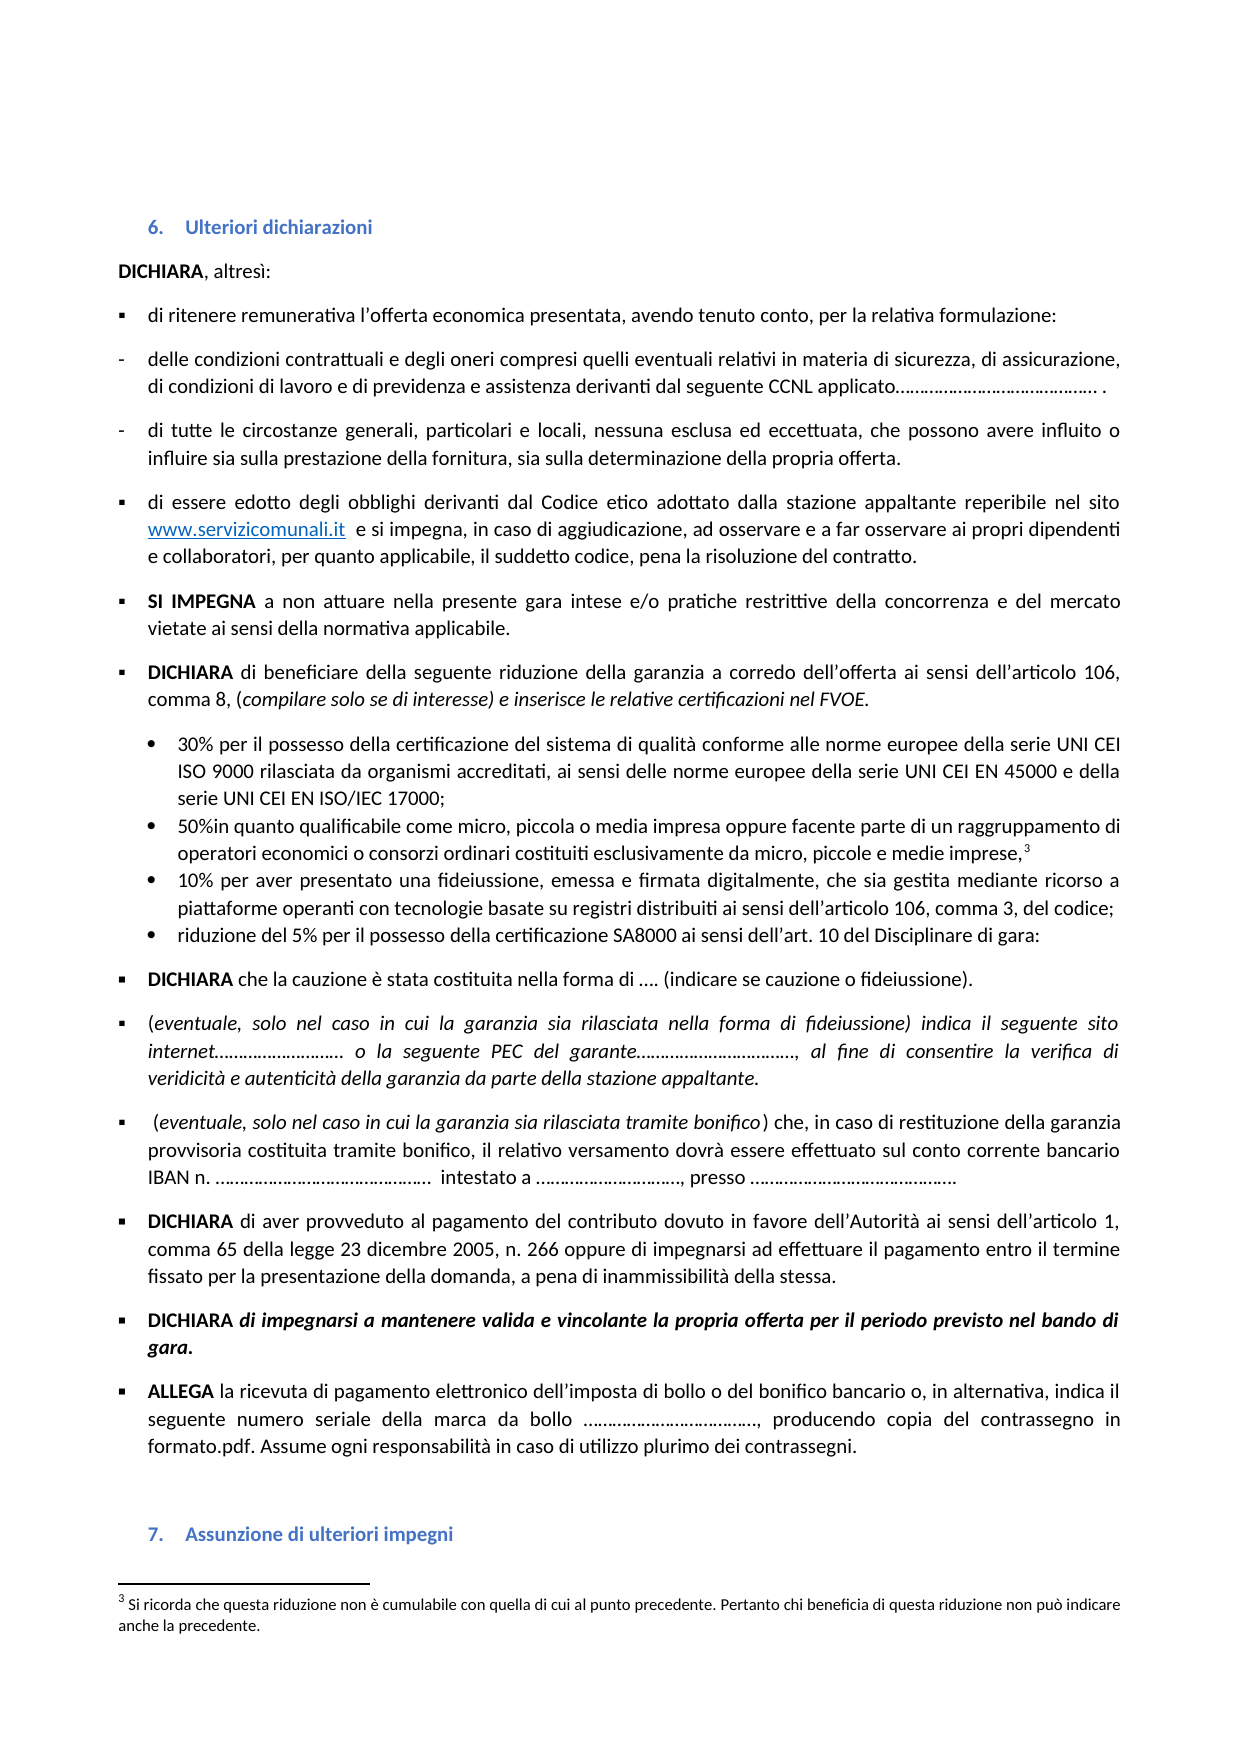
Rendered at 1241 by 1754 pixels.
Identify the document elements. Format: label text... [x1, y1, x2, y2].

text ▪ di essere edotto degli obblighi derivanti dal Codice etico adottato dalla stazione appaltante reperibile nel sito www.servizicomunali.it e si impegna, in caso di aggiudicazione, ad osservare e a far osservare ai propri dipendenti e collaboratori, per quanto applicabile, il suddetto codice, pena la risoluzione del contratto. [118, 489, 1122, 569]
text ▪ DICHIARA di aver provveduto al pagamento del contributo dovuto in favore dell’Autorità ai sensi dell’articolo 1, comma 65 della legge 23 dicembre 2005, n. 266 oppure di impegnarsi ad effettuare il pagamento entro il termine fissato per la presentazione della domanda, a pena di inammissibilità della stessa. [118, 1208, 1122, 1288]
text ▪ (eventuale, solo nel caso in cui la garanzia sia rilasciata tramite bonifico) che, in caso di restituzione della garanzia provvisoria costituita tramite bonifico, il relativo versamento dovrà essere effettuato sul conto corrente bancario IBAN n. ……………………………………… intestato a …………………………, presso ……………………………………. [118, 1109, 1122, 1190]
text - delle condizioni contrattuali e degli oneri compresi quelli eventuali relativi in materia di sicurezza, di assicurazione, di condizioni di lavoro e di previdenza e assistenza derivanti dal seguente CCNL applicato…………………………………… . [118, 346, 1122, 399]
list 10% per aver presentato una fideiussione, emessa e firmata digitalmente, che sia gestita mediante ricorso a piattaforme operanti con tecnologie basate su registri distribuiti ai sensi dell’articolo 106, comma 3, del codice; [148, 868, 1122, 921]
text ▪ DICHIARA di beneficiare della seguente riduzione della garanzia a corredo dell’offerta ai sensi dell’articolo 106, comma 8, (compilare solo se di interesse) e inserisce le relative certificazioni nel FVOE. [118, 659, 1122, 712]
text ▪ di ritenere remunerativa l’offerta economica presentata, avendo tenuto conto, per la relativa formulazione: [118, 302, 1122, 327]
text ▪ SI IMPEGNA a non attuare nella presente gara intese e/o pratiche restrittive della concorrenza e del mercato vietate ai sensi della normativa applicabile. [118, 588, 1122, 641]
text ▪ ALLEGA la ricevuta di pagamento elettronico dell’imposta di bollo o del bonifico bancario o, in alternativa, indica il seguente numero seriale della marca da bollo ………………………………, producendo copia del contrassegno in formato.pdf. Assume ogni responsabilità in caso di utilizzo plurimo dei contrassegni. [118, 1379, 1122, 1459]
text ▪ DICHIARA di impegnarsi a mantenere valida e vincolante la propria offerta per il periodo previsto nel bando di gara. [118, 1307, 1122, 1360]
list riduzione del 5% per il possesso della certificazione SA8000 ai sensi dell’art. 10 del Disciplinare di gara: [148, 922, 1122, 948]
text - di tutte le circostanze generali, particolari e locali, nessuna esclusa ed eccettuata, che possono avere influito o influire sia sulla prestazione della fornitura, sia sulla determinazione della propria offerta. [118, 417, 1122, 470]
list Assunzione di ulteriori impegni [148, 1522, 1122, 1547]
text ▪ DICHIARA che la cauzione è stata costituita nella forma di …. (indicare se cauzione o fideiussione). [118, 967, 1122, 992]
list 30% per il possesso della certificazione del sistema di qualità conforme alle norme europee della serie UNI CEI ISO 9000 rilasciata da organismi accreditati, ai sensi delle norme europee della serie UNI CEI EN 45000 e della serie UNI CEI EN ISO/IEC 17000; [148, 731, 1122, 811]
text ▪ (eventuale, solo nel caso in cui la garanzia sia rilasciata nella forma di fideiussione) indica il seguente sito internet……………………… o la seguente PEC del garante……………………………, al fine di consentire la verifica di veridicità e autenticità della garanzia da parte della stazione appaltante. [118, 1011, 1122, 1091]
list 50%in quanto qualificabile come micro, piccola o media impresa oppure facente parte di un raggruppamento di operatori economici o consorzi ordinari costituiti esclusivamente da micro, piccole e medie imprese, [148, 813, 1122, 866]
list Ulteriori dichiarazioni [148, 214, 1122, 239]
text DICHIARA, altresì: [118, 258, 1122, 283]
